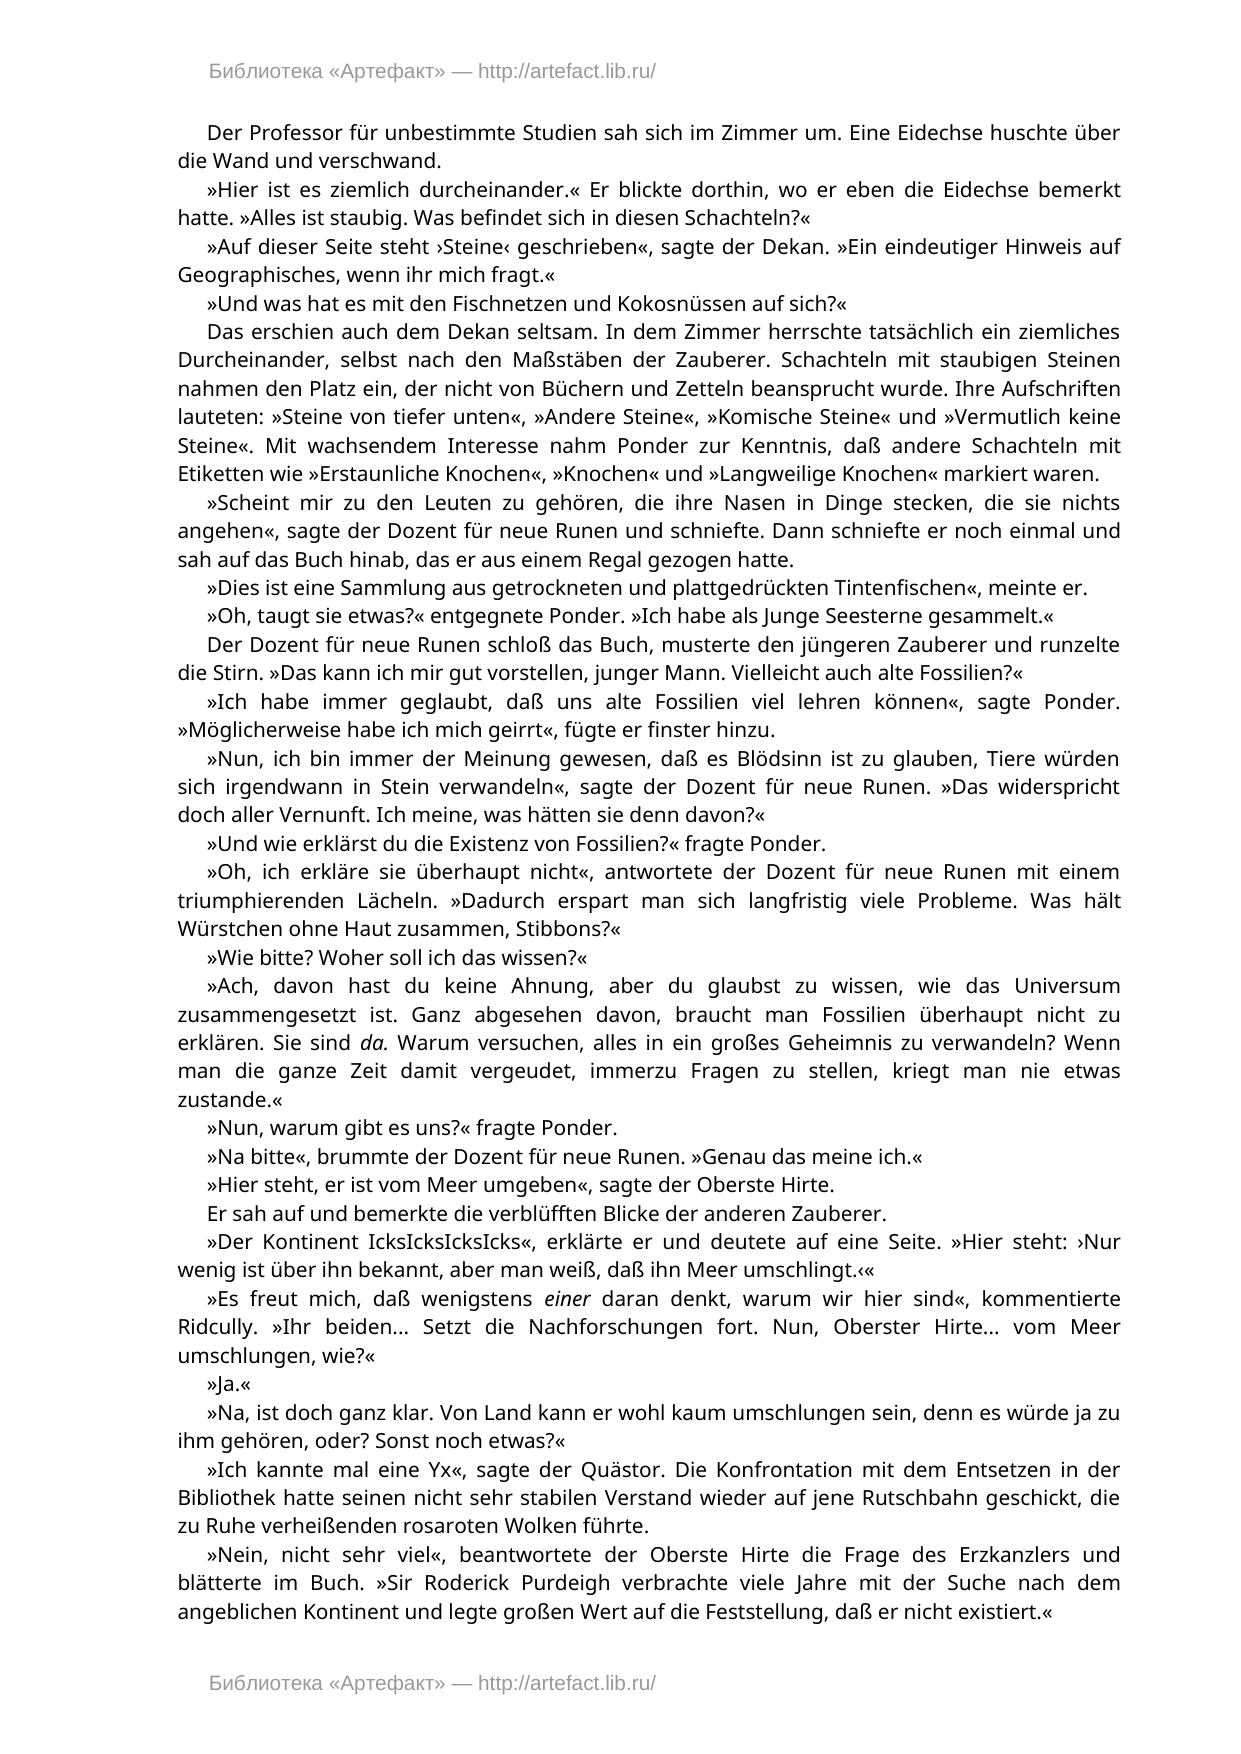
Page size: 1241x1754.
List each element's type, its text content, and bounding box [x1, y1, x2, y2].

text Das erschien auch dem Dekan seltsam. In dem Zimmer herrschte tatsächlich ein ziemliches Durcheinander, selbst nach den Maßstäben der Zauberer. Schachteln mit staubigen Steinen nahmen den Platz ein, der nicht von Büchern und Zetteln beansprucht wurde. Ihre Aufschriften lauteten: »Steine von tiefer unten«, »Andere Steine«, »Komische Steine« und »Vermutlich keine Steine«. Mit wachsendem Interesse nahm Ponder zur Kenntnis, daß andere Schachteln mit Etiketten wie »Erstaunliche Knochen«, »Knochen« und »Langweilige Knochen« markiert waren. [177, 317, 1122, 488]
text »Es freut mich, daß wenigstens einer daran denkt, warum wir hier sind«, kommentierte Ridcully. »Ihr beiden... Setzt die Nachforschungen fort. Nun, Oberster Hirte... vom Meer umschlungen, wie?« [177, 1284, 1122, 1369]
text »Hier ist es ziemlich durcheinander.« Er blickte dorthin, wo er eben die Eidechse bemerkt hatte. »Alles ist staubig. Was befindet sich in diesen Schachteln?« [177, 175, 1122, 232]
text Der Dozent für neue Runen schloß das Buch, musterte den jüngeren Zauberer und runzelte die Stirn. »Das kann ich mir gut vorstellen, junger Mann. Vielleicht auch alte Fossilien?« [177, 630, 1122, 687]
text »Scheint mir zu den Leuten zu gehören, die ihre Nasen in Dinge stecken, die sie nichts angehen«, sagte der Dozent für neue Runen und schniefte. Dann schniefte er noch einmal und sah auf das Buch hinab, das er aus einem Regal gezogen hatte. [177, 488, 1122, 573]
text »Nun, ich bin immer der Meinung gewesen, daß es Blödsinn ist zu glauben, Tiere würden sich irgendwann in Stein verwandeln«, sagte der Dozent für neue Runen. »Das widerspricht doch aller Vernunft. Ich meine, was hätten sie denn davon?« [177, 744, 1122, 829]
text »Na, ist doch ganz klar. Von Land kann er wohl kaum umschlungen sein, denn es würde ja zu ihm gehören, oder? Sonst noch etwas?« [177, 1398, 1122, 1455]
text »Und wie erklärst du die Existenz von Fossilien?« fragte Ponder. [177, 829, 1122, 857]
text »Auf dieser Seite steht ›Steine‹ geschrieben«, sagte der Dekan. »Ein eindeutiger Hinweis auf Geographisches, wenn ihr mich fragt.« [177, 232, 1122, 289]
text »Der Kontinent IcksIcksIcksIcks«, erklärte er und deutete auf eine Seite. »Hier steht: ›Nur wenig ist über ihn bekannt, aber man weiß, daß ihn Meer umschlingt.‹« [177, 1227, 1122, 1284]
text »Oh, ich erkläre sie überhaupt nicht«, antwortete der Dozent für neue Runen mit einem triumphierenden Lächeln. »Dadurch erspart man sich langfristig viele Probleme. Was hält Würstchen ohne Haut zusammen, Stibbons?« [177, 857, 1122, 943]
text »Oh, taugt sie etwas?« entgegnete Ponder. »Ich habe als Junge Seesterne gesammelt.« [177, 602, 1122, 630]
text Der Professor für unbestimmte Studien sah sich im Zimmer um. Eine Eidechse huschte über die Wand und verschwand. [177, 118, 1122, 175]
text »Na bitte«, brummte der Dozent für neue Runen. »Genau das meine ich.« [177, 1142, 1122, 1170]
text »Ich kannte mal eine Yx«, sagte der Quästor. Die Konfrontation mit dem Entsetzen in der Bibliothek hatte seinen nicht sehr stabilen Verstand wieder auf jene Rutschbahn geschickt, die zu Ruhe verheißenden rosaroten Wolken führte. [177, 1455, 1122, 1540]
text »Und was hat es mit den Fischnetzen und Kokosnüssen auf sich?« [177, 289, 1122, 317]
text Er sah auf und bemerkte die verblüfften Blicke der anderen Zauberer. [177, 1199, 1122, 1227]
text »Hier steht, er ist vom Meer umgeben«, sagte der Oberste Hirte. [177, 1170, 1122, 1199]
text »Ja.« [177, 1369, 1122, 1398]
text »Nun, warum gibt es uns?« fragte Ponder. [177, 1113, 1122, 1142]
text »Dies ist eine Sammlung aus getrockneten und plattgedrückten Tintenfischen«, meinte er. [177, 573, 1122, 602]
text »Wie bitte? Woher soll ich das wissen?« [177, 943, 1122, 971]
text »Nein, nicht sehr viel«, beantwortete der Oberste Hirte die Frage des Erzkanzlers und blätterte im Buch. »Sir Roderick Purdeigh verbrachte viele Jahre mit der Suche nach dem angeblichen Kontinent und legte großen Wert auf die Feststellung, daß er nicht existiert.« [177, 1540, 1122, 1625]
text »Ach, davon hast du keine Ahnung, aber du glaubst zu wissen, wie das Universum zusammengesetzt ist. Ganz abgesehen davon, braucht man Fossilien überhaupt nicht zu erklären. Sie sind da. Warum versuchen, alles in ein großes Geheimnis zu verwandeln? Wenn man die ganze Zeit damit vergeudet, immerzu Fragen zu stellen, kriegt man nie etwas zustande.« [177, 971, 1122, 1113]
text »Ich habe immer geglaubt, daß uns alte Fossilien viel lehren können«, sagte Ponder. »Möglicherweise habe ich mich geirrt«, fügte er finster hinzu. [177, 687, 1122, 744]
